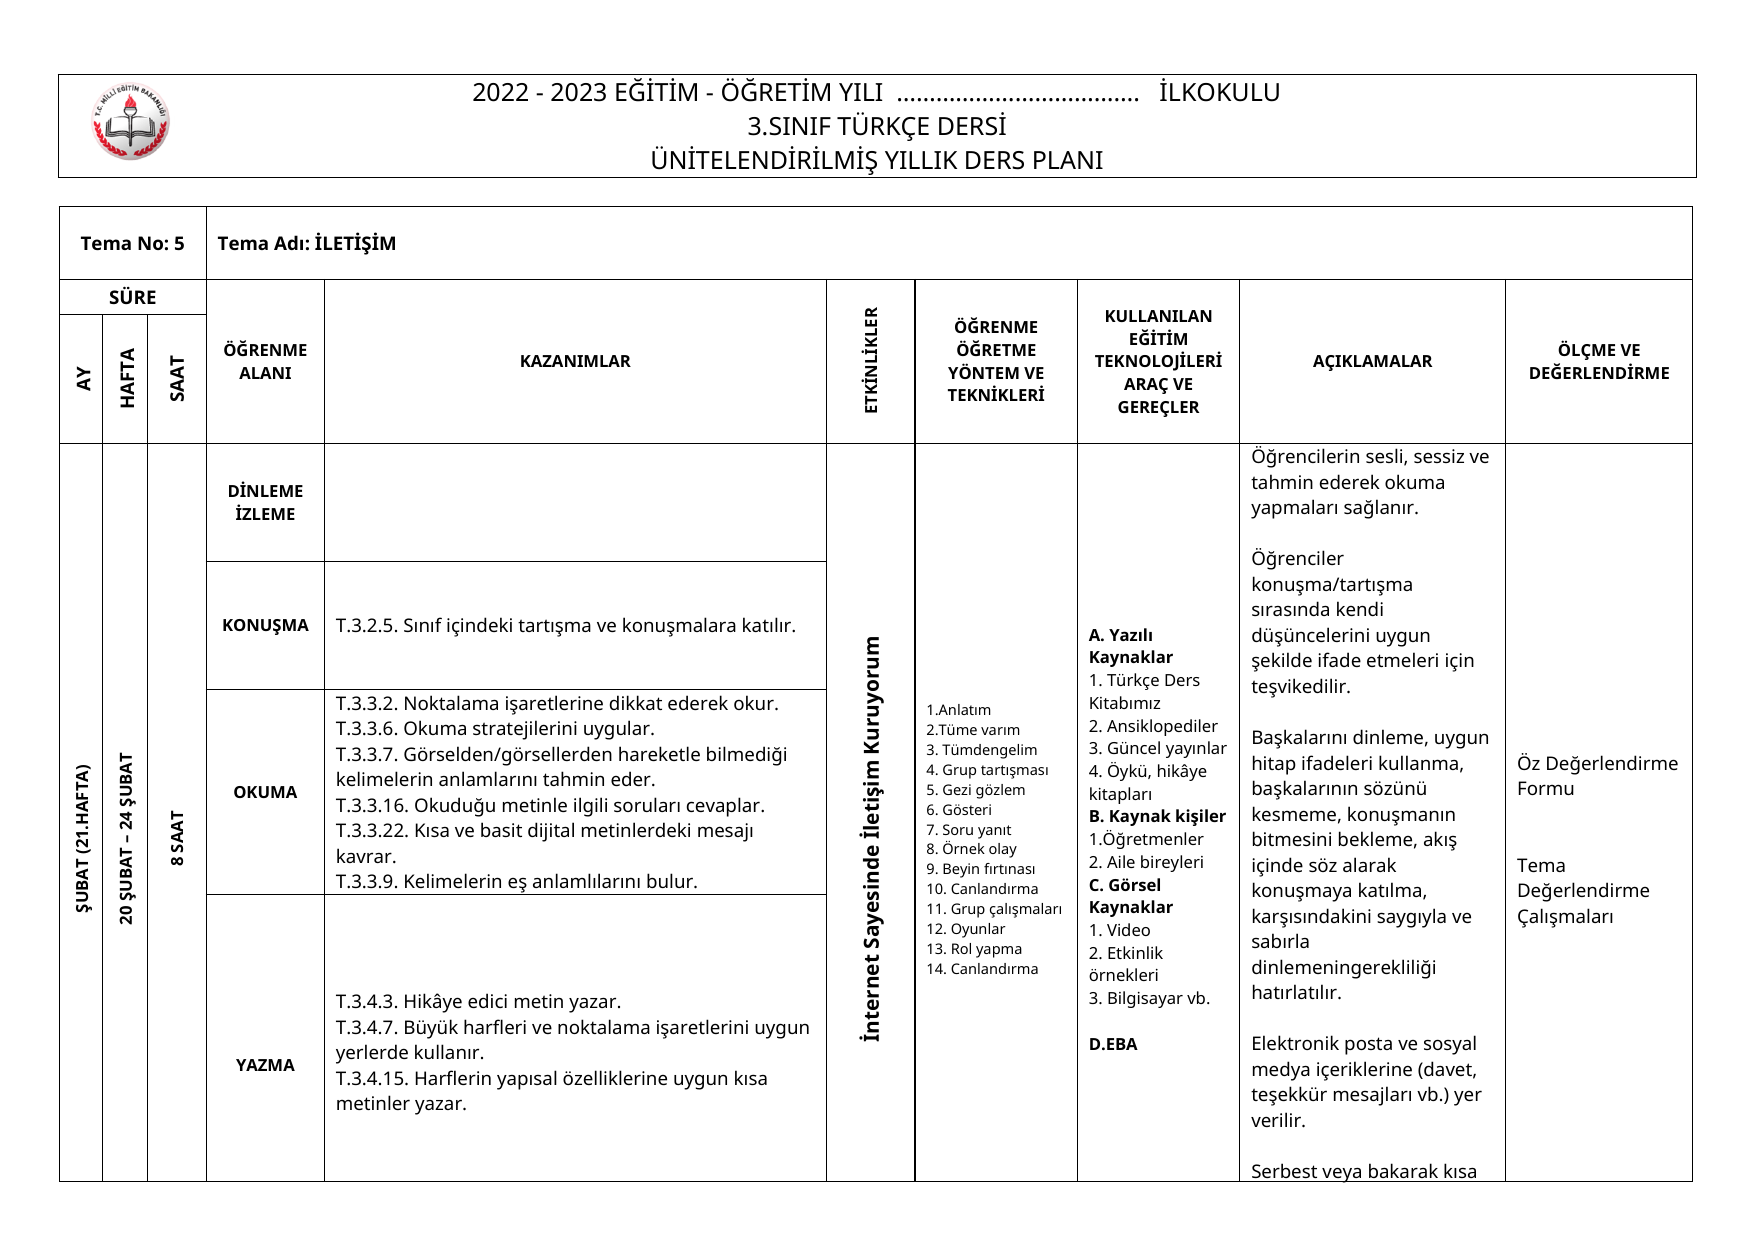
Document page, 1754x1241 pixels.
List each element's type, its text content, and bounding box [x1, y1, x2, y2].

table_cell DİNLEME İZLEME [207, 444, 324, 561]
table_cell Öz Değerlendirme Formu Tema Değerlendirme Çalışmaları [1506, 444, 1692, 1181]
table_cell 20 ŞUBAT – 24 ŞUBAT [103, 444, 147, 1181]
table_cell ŞUBAT (21.HAFTA) [60, 444, 102, 1181]
table_cell ETKİNLİKLER [827, 280, 914, 443]
table_cell T.3.4.3. Hikâye edici metin yazar. T.3.4.7. Büyük harfleri ve noktalama işaretlerini uygun yerlerde kullanır. T.3.4.15. Harflerin yapısal özelliklerine uygun kısa metinler yazar. [325, 895, 826, 1181]
table_cell T.3.3.2. Noktalama işaretlerine dikkat ederek okur. T.3.3.6. Okuma stratejilerini uygular. T.3.3.7. Görselden/görsellerden hareketle bilmediği kelimelerin anlamlarını tahmin eder. T.3.3.16. Okuduğu metinle ilgili soruları cevaplar. T.3.3.22. Kısa ve basit dijital metinlerdeki mesajı kavrar. T.3.3.9. Kelimelerin eş anlamlılarını bulur. [325, 690, 826, 894]
table_cell KONUŞMA [207, 562, 324, 689]
table_cell AY [60, 315, 102, 443]
table_header Tema No: 5 [60, 207, 206, 279]
table_cell Öğrencilerin sesli, sessiz ve tahmin ederek okuma yapmaları sağlanır. Öğrenciler konuşma/tartışma sırasında kendi düşüncelerini uygun şekilde ifade etmeleri için teşvikedilir. Başkalarını dinleme, uygun hitap ifadeleri kullanma, başkalarının sözünü kesmeme, konuşmanın bitmesini bekleme, akış içinde söz alarak konuşmaya katılma, karşısındakini saygıyla ve sabırla dinlemeningerekliliği hatırlatılır. Elektronik posta ve sosyal medya içeriklerine (davet, teşekkür mesajları vb.) yer verilir. Serbest veya bakarak kısa metinler yazmaları sağlanır. [1240, 444, 1505, 1181]
table_cell SÜRE [60, 280, 206, 314]
table_cell 8 SAAT [148, 444, 206, 1181]
table_cell ÖĞRENME ÖĞRETME YÖNTEM VE TEKNİKLERİ [916, 280, 1077, 443]
table_header Tema Adı: İLETİŞİM [207, 207, 1692, 279]
table_cell SAAT [148, 315, 206, 443]
table_cell YAZMA [207, 895, 324, 1181]
table_cell ÖLÇME VE DEĞERLENDİRME [1506, 280, 1692, 443]
table_cell 1.Anlatım 2.Tüme varım 3. Tümdengelim 4. Grup tartışması 5. Gezi gözlem 6. Gösteri 7. Soru yanıt 8. Örnek olay 9. Beyin fırtınası 10. Canlandırma 11. Grup çalışmaları 12. Oyunlar 13. Rol yapma 14. Canlandırma [916, 444, 1077, 1181]
table_cell AÇIKLAMALAR [1240, 280, 1505, 443]
table_cell KAZANIMLAR [325, 280, 826, 443]
table_cell A. Yazılı Kaynaklar 1. Türkçe Ders Kitabımız 2. Ansiklopediler 3. Güncel yayınlar 4. Öykü, hikâye kitapları B. Kaynak kişiler 1.Öğretmenler 2. Aile bireyleri C. Görsel Kaynaklar 1. Video 2. Etkinlik örnekleri 3. Bilgisayar vb. D.EBA [1078, 444, 1239, 1181]
table_cell ÖĞRENME ALANI [207, 280, 324, 443]
table_cell T.3.2.5. Sınıf içindeki tartışma ve konuşmalara katılır. [325, 562, 826, 689]
table_cell [325, 444, 826, 561]
picture [85, 77, 175, 167]
table_cell OKUMA [207, 690, 324, 894]
table_cell HAFTA [103, 315, 147, 443]
table_cell KULLANILAN EĞİTİM TEKNOLOJİLERİ ARAÇ VE GEREÇLER [1078, 280, 1239, 443]
table_cell İnternet Sayesinde İletişim Kuruyorum [827, 444, 914, 1181]
